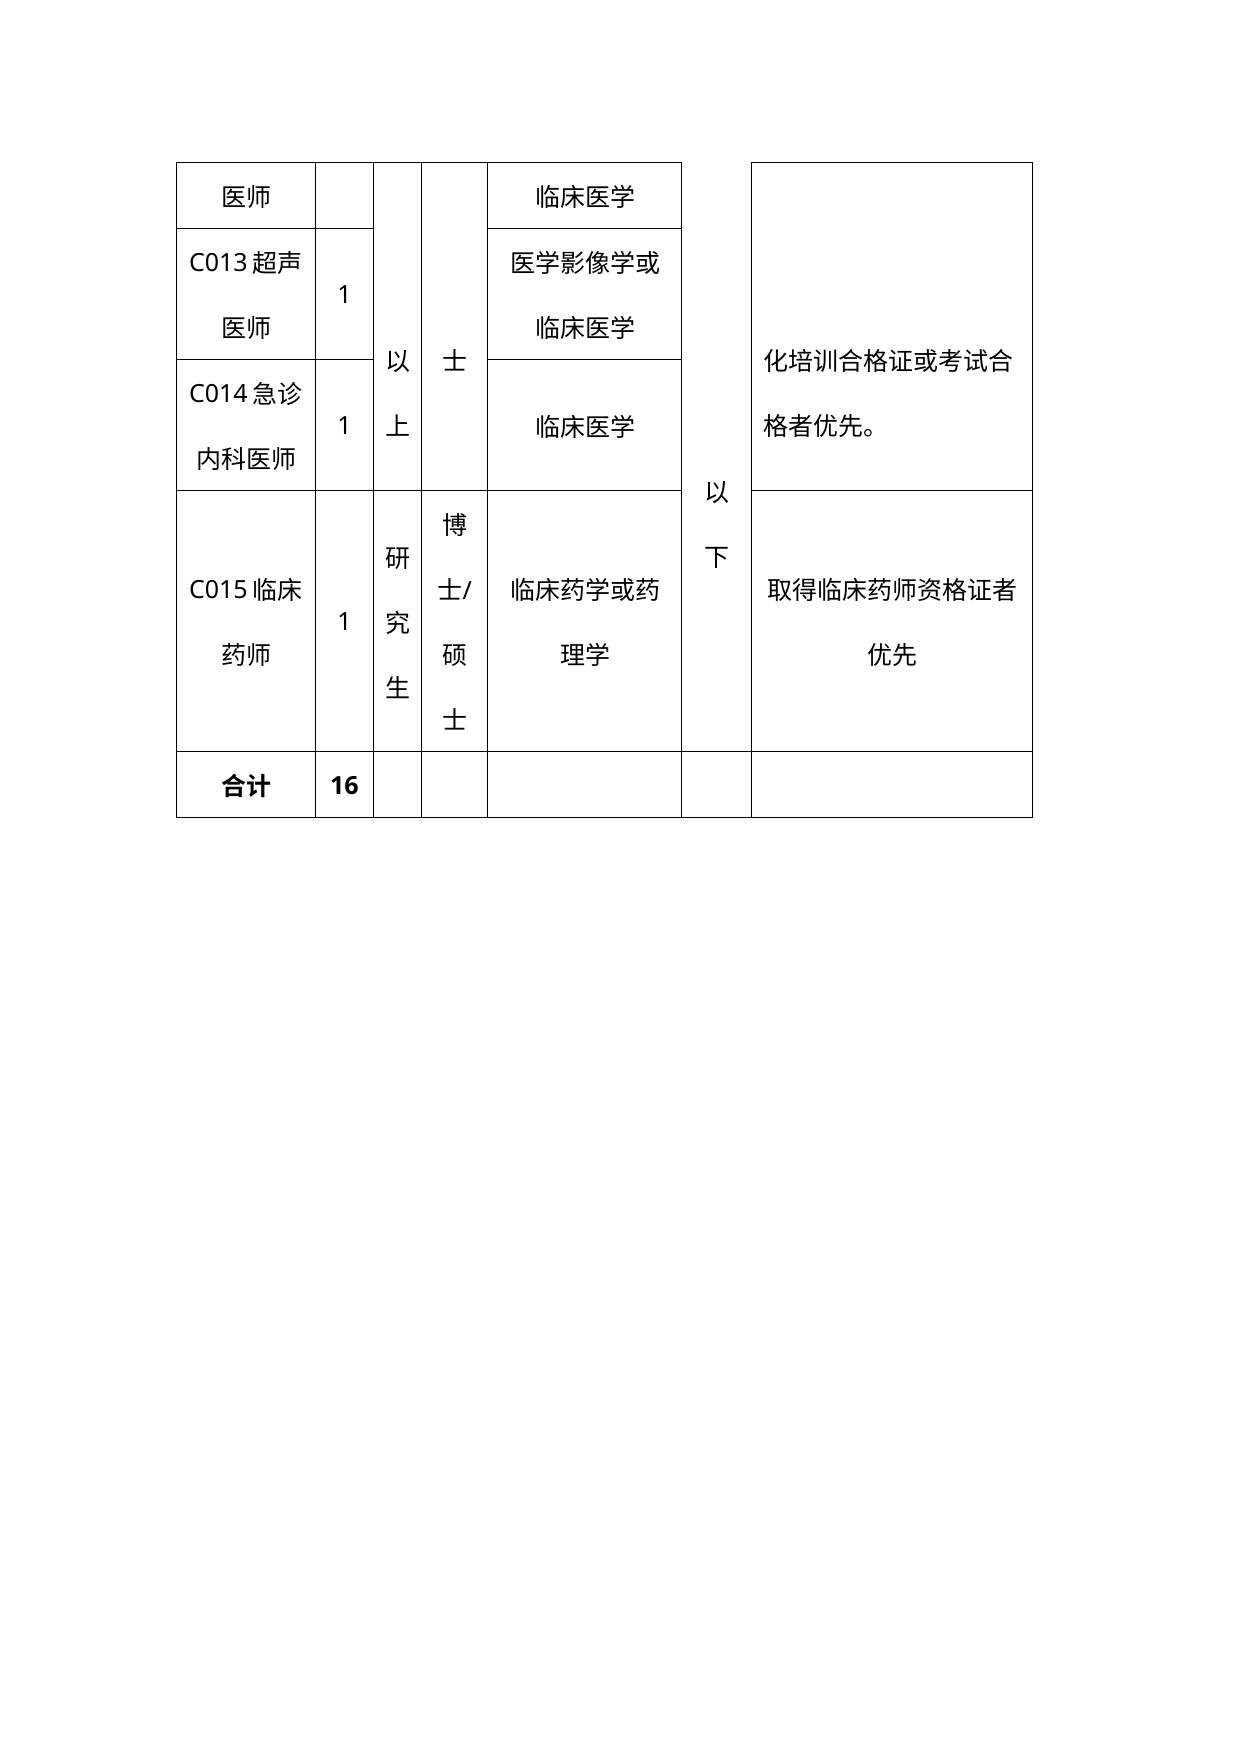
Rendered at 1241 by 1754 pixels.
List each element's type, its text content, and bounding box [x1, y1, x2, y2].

table_cell 2 [316, 163, 373, 228]
table_cell 合计 [177, 752, 315, 817]
table_cell 医学影像学或临床医学 [488, 229, 681, 359]
table_cell 研究生 [374, 491, 421, 751]
table_cell C013超声医师 [177, 229, 315, 359]
table_cell 博士/硕士 [422, 491, 487, 751]
table_cell 临床医学 [488, 360, 681, 490]
table_cell C015临床药师 [177, 491, 315, 751]
table_cell 取得临床药师资格证者优先 [752, 491, 1032, 751]
table_cell [682, 752, 751, 817]
table_cell C014急诊内科医师 [177, 360, 315, 490]
table_cell 1 [316, 491, 373, 751]
table_cell 医学影像学或临床医学 [488, 163, 681, 228]
table_cell [488, 752, 681, 817]
table_cell 临床药学或药理学 [488, 491, 681, 751]
table_cell [374, 752, 421, 817]
table_cell C012放射医师 [177, 163, 315, 228]
table_cell 1 [316, 360, 373, 490]
table_cell [752, 752, 1032, 817]
table_cell 16 [316, 752, 373, 817]
table_cell [422, 752, 487, 817]
table_cell 1 [316, 229, 373, 359]
